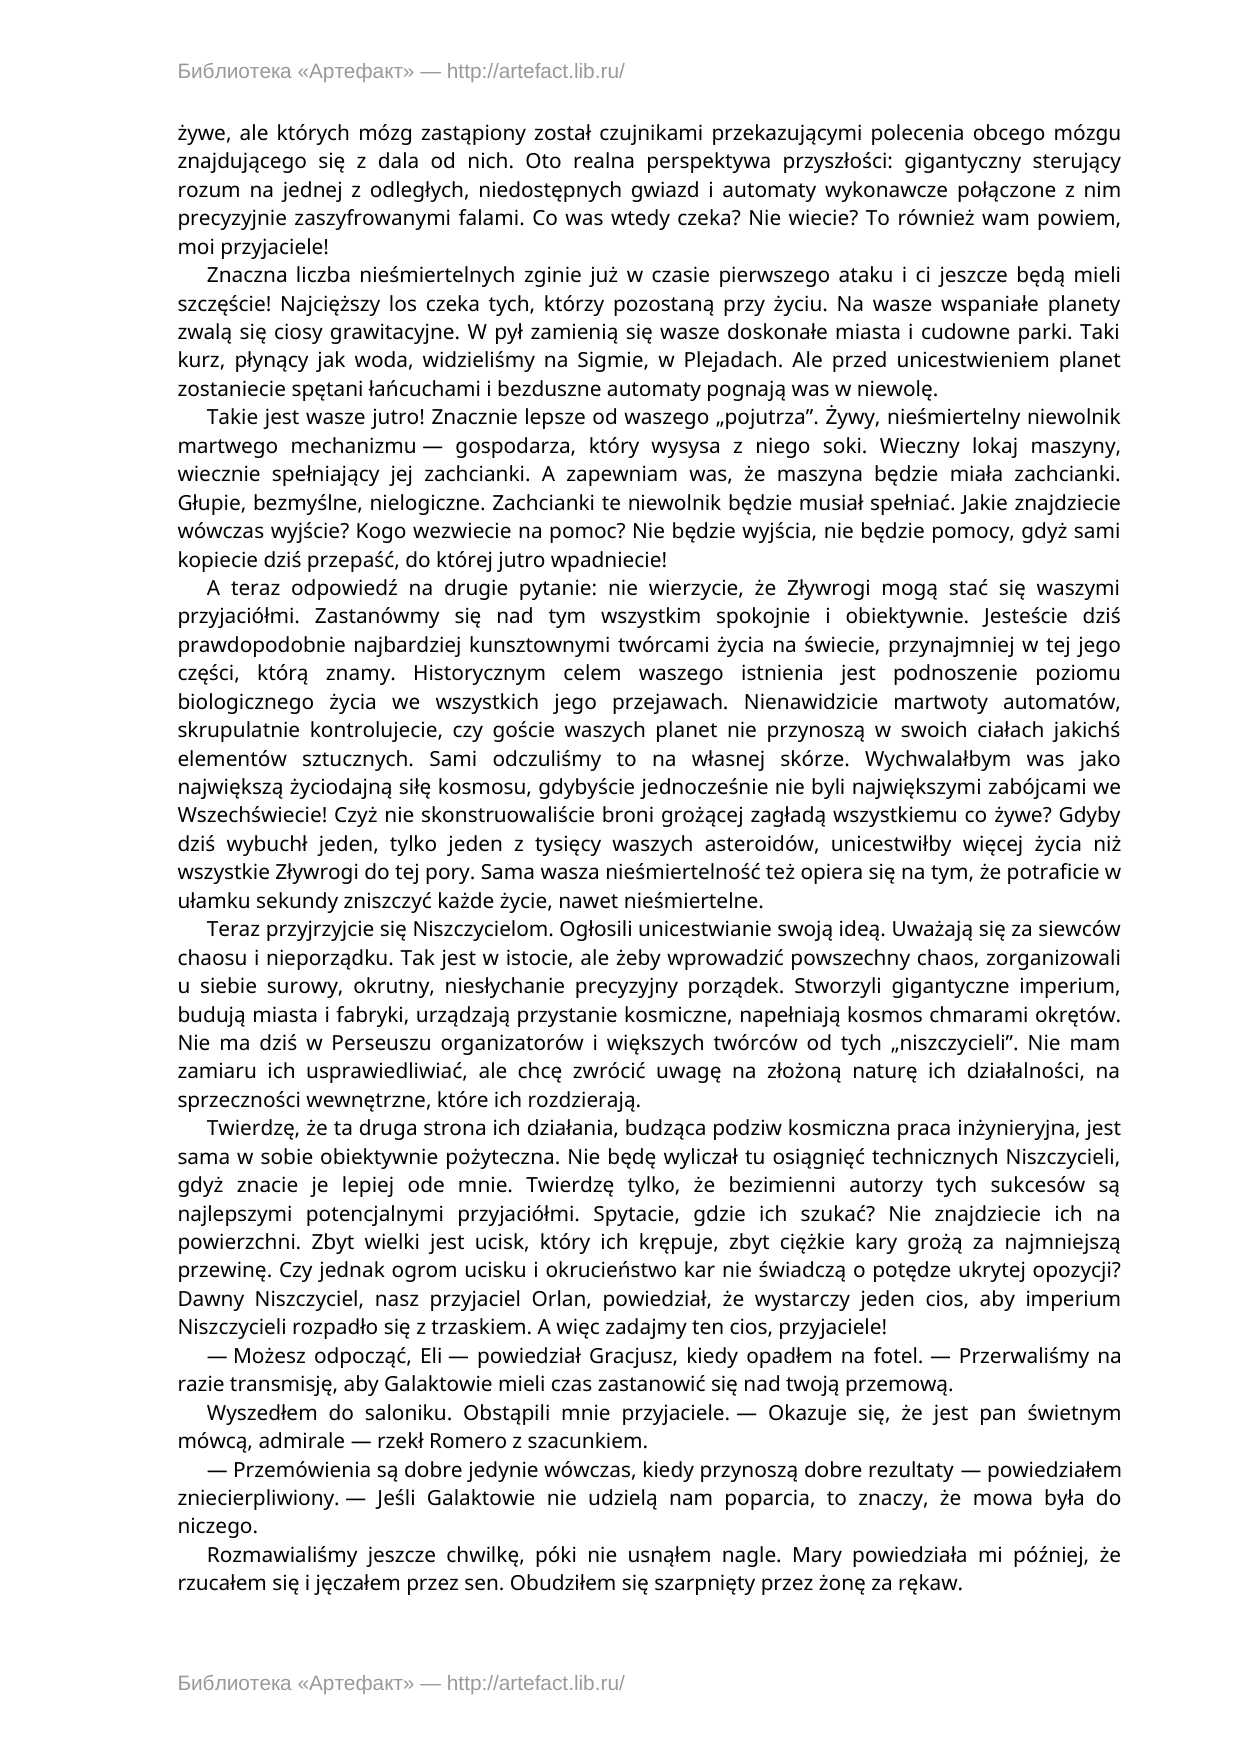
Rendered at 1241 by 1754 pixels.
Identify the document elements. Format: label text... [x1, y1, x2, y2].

text Znaczna liczba nieśmiertelnych zginie już w czasie pierwszego ataku i ci jeszcze będą mieli szczęście! Najcięższy los czeka tych, którzy pozostaną przy życiu. Na wasze wspaniałe planety zwalą się ciosy grawitacyjne. W pył zamienią się wasze doskonałe miasta i cudowne parki. Taki kurz, płynący jak woda, widzieliśmy na Sigmie, w Plejadach. Ale przed unicestwieniem planet zostaniecie spętani łańcuchami i bezduszne automaty pognają was w niewolę. [177, 260, 1122, 402]
text A teraz odpowiedź na drugie pytanie: nie wierzycie, że Zływrogi mogą stać się waszymi przyjaciółmi. Zastanówmy się nad tym wszystkim spokojnie i obiektywnie. Jesteście dziś prawdopodobnie najbardziej kunsztownymi twórcami życia na świecie, przynajmniej w tej jego części, którą znamy. Historycznym celem waszego istnienia jest podnoszenie poziomu biologicznego życia we wszystkich jego przejawach. Nienawidzicie martwoty automatów, skrupulatnie kontrolujecie, czy goście waszych planet nie przynoszą w swoich ciałach jakichś elementów sztucznych. Sami odczuliśmy to na własnej skórze. Wychwalałbym was jako największą życiodajną siłę kosmosu, gdybyście jednocześnie nie byli największymi zabójcami we Wszechświecie! Czyż nie skonstruowaliście broni grożącej zagładą wszystkiemu co żywe? Gdyby dziś wybuchł jeden, tylko jeden z tysięcy waszych asteroidów, unicestwiłby więcej życia niż wszystkie Zływrogi do tej pory. Sama wasza nieśmiertelność też opiera się na tym, że potraficie w ułamku sekundy zniszczyć każde życie, nawet nieśmiertelne. [177, 573, 1122, 914]
text Teraz przyjrzyjcie się Niszczycielom. Ogłosili unicestwianie swoją ideą. Uważają się za siewców chaosu i nieporządku. Tak jest w istocie, ale żeby wprowadzić powszechny chaos, zorganizowali u siebie surowy, okrutny, niesłychanie precyzyjny porządek. Stworzyli gigantyczne imperium, budują miasta i fabryki, urządzają przystanie kosmiczne, napełniają kosmos chmarami okrętów. Nie ma dziś w Perseuszu organizatorów i większych twórców od tych „niszczycieli”. Nie mam zamiaru ich usprawiedliwiać, ale chcę zwrócić uwagę na złożoną naturę ich działalności, na sprzeczności wewnętrzne, które ich rozdzierają. [177, 914, 1122, 1113]
text Rozmawialiśmy jeszcze chwilkę, póki nie usnąłem nagle. Mary powiedziała mi później, że rzucałem się i jęczałem przez sen. Obudziłem się szarpnięty przez żonę za rękaw. [177, 1540, 1122, 1597]
text Twierdzę, że ta druga strona ich działania, budząca podziw kosmiczna praca inżynieryjna, jest sama w sobie obiektywnie pożyteczna. Nie będę wyliczał tu osiągnięć technicznych Niszczycieli, gdyż znacie je lepiej ode mnie. Twierdzę tylko, że bezimienni autorzy tych sukcesów są najlepszymi potencjalnymi przyjaciółmi. Spytacie, gdzie ich szukać? Nie znajdziecie ich na powierzchni. Zbyt wielki jest ucisk, który ich krępuje, zbyt ciężkie kary grożą za najmniejszą przewinę. Czy jednak ogrom ucisku i okrucieństwo kar nie świadczą o potędze ukrytej opozycji? Dawny Niszczyciel, nasz przyjaciel Orlan, powiedział, że wystarczy jeden cios, aby imperium Niszczycieli rozpadło się z trzaskiem. A więc zadajmy ten cios, przyjaciele! [177, 1113, 1122, 1341]
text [177, 118, 1122, 260]
text — Możesz odpocząć, Eli — powiedział Gracjusz, kiedy opadłem na fotel. — Przerwaliśmy na razie transmisję, aby Galaktowie mieli czas zastanowić się nad twoją przemową. [177, 1341, 1122, 1398]
text Takie jest wasze jutro! Znacznie lepsze od waszego „pojutrza”. Żywy, nieśmiertelny niewolnik martwego mechanizmu — gospodarza, który wysysa z niego soki. Wieczny lokaj maszyny, wiecznie spełniający jej zachcianki. A zapewniam was, że maszyna będzie miała zachcianki. Głupie, bezmyślne, nielogiczne. Zachcianki te niewolnik będzie musiał spełniać. Jakie znajdziecie wówczas wyjście? Kogo wezwiecie na pomoc? Nie będzie wyjścia, nie będzie pomocy, gdyż sami kopiecie dziś przepaść, do której jutro wpadniecie! [177, 402, 1122, 573]
text — Przemówienia są dobre jedynie wówczas, kiedy przynoszą dobre rezultaty — powiedziałem zniecierpliwiony. — Jeśli Galaktowie nie udzielą nam poparcia, to znaczy, że mowa była do niczego. [177, 1455, 1122, 1540]
text Wyszedłem do saloniku. Obstąpili mnie przyjaciele. — Okazuje się, że jest pan świetnym mówcą, admirale — rzekł Romero z szacunkiem. [177, 1398, 1122, 1455]
